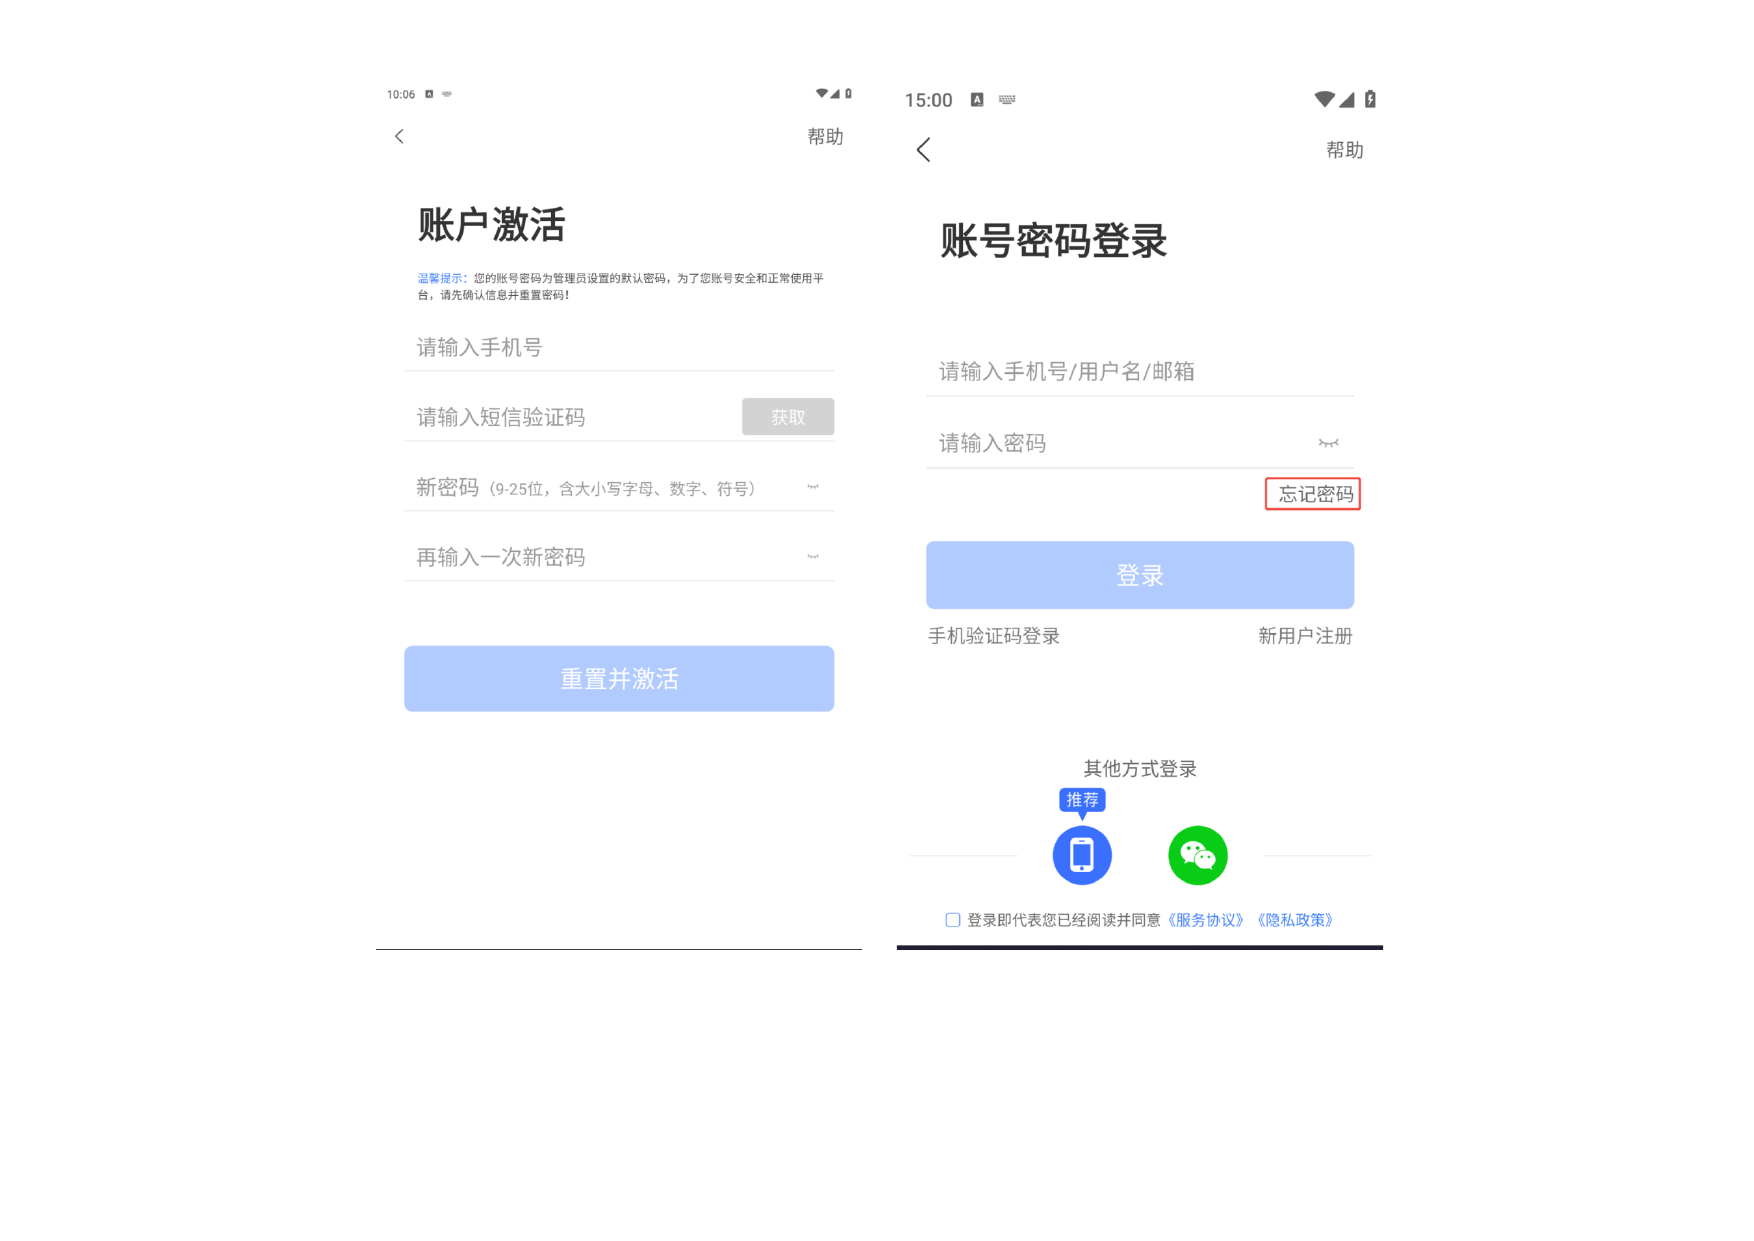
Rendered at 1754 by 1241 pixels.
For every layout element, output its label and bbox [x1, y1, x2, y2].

picture [896, 83, 1384, 950]
picture [376, 84, 863, 950]
